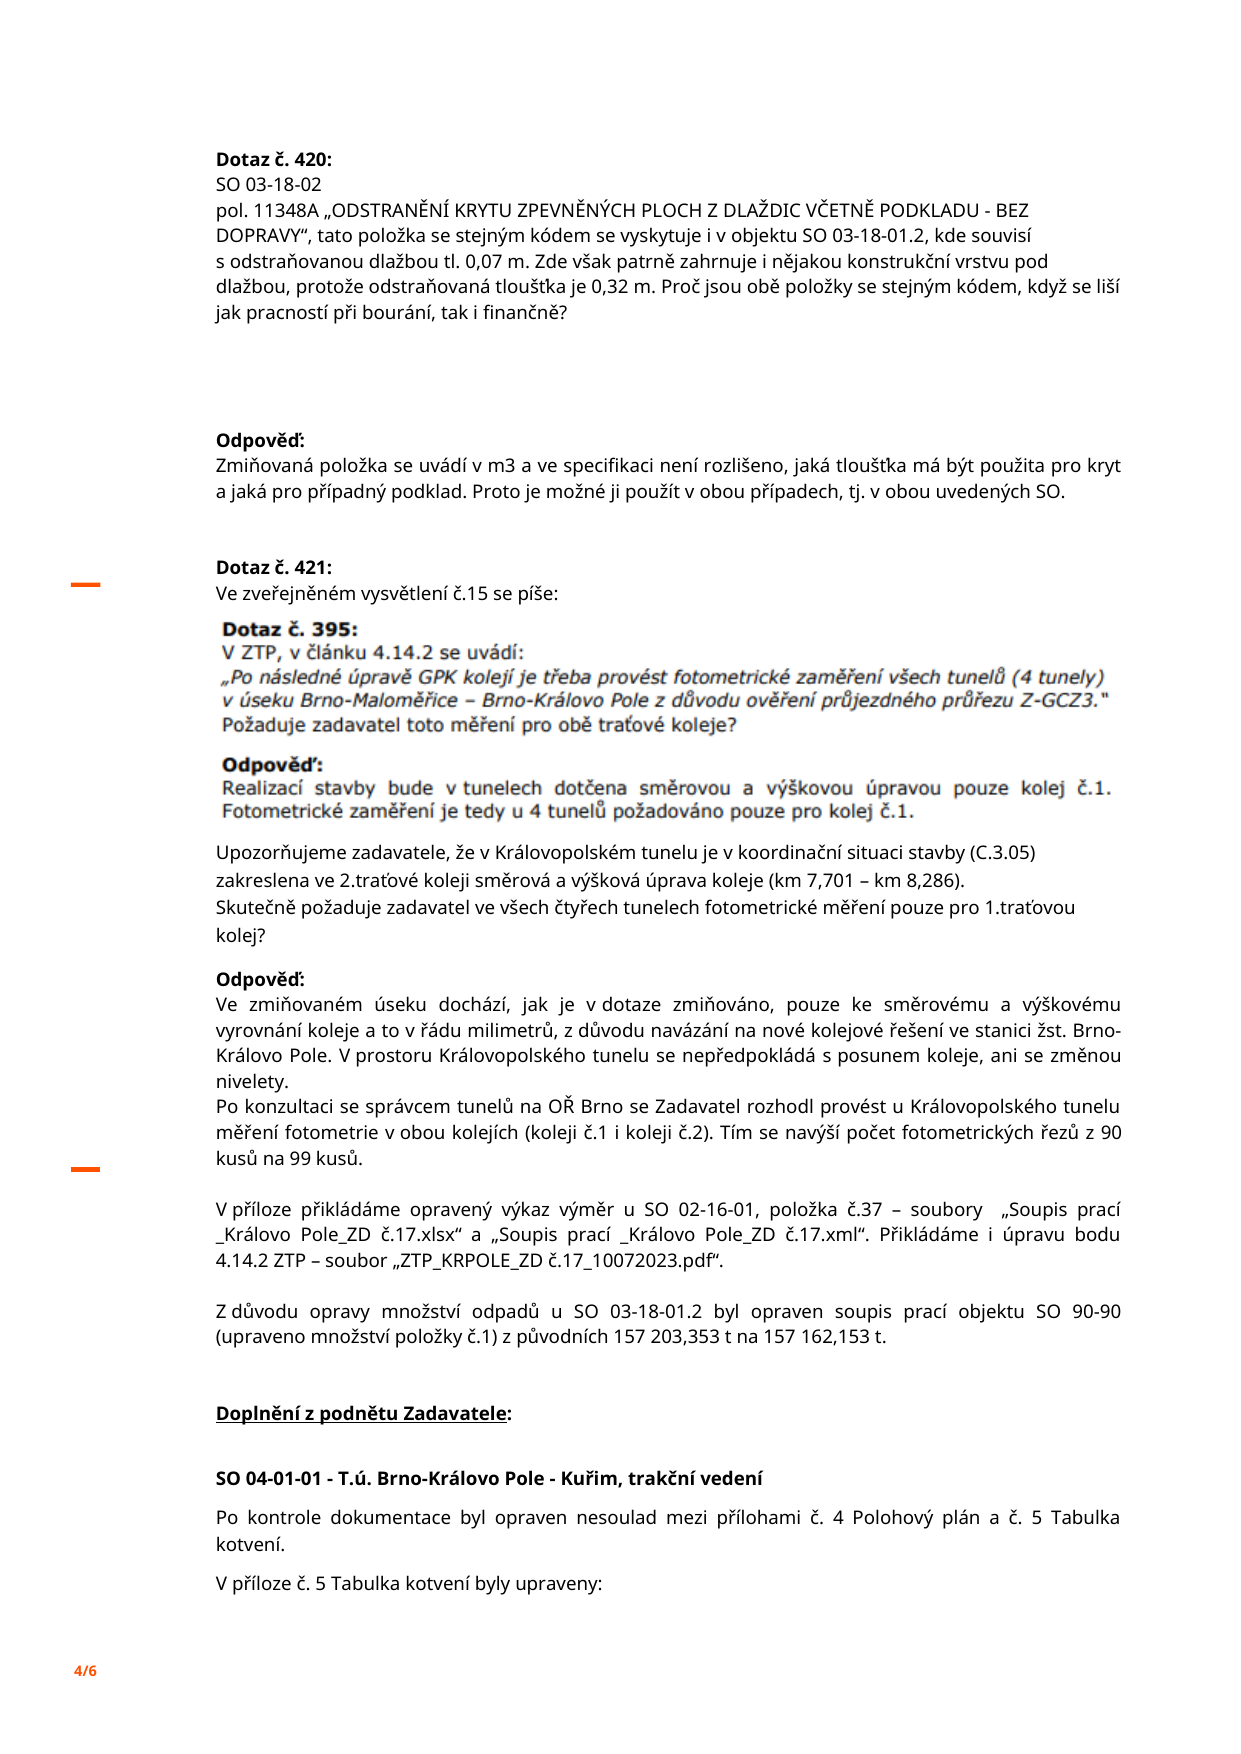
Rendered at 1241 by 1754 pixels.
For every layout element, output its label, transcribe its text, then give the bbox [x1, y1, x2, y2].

text Z důvodu opravy množství odpadů u SO 03-18-01.2 byl opraven soupis prací objektu SO 90-90 (upraveno množství položky č.1) z původních 157 203,353 t na 157 162,153 t. [216, 1298, 1122, 1349]
picture [215, 607, 1123, 838]
text Dotaz č. 421: [216, 554, 1122, 580]
text SO 03-18-02 pol. 11348A „ODSTRANĚNÍ KRYTU ZPEVNĚNÝCH PLOCH Z DLAŽDIC VČETNĚ PODKLADU - BEZ DOPRAVY“, tato položka se stejným kódem se vyskytuje i v objektu SO 03-18-01.2, kde souvisí s odstraňovanou dlažbou tl. 0,07 m. Zde však patrně zahrnuje i nějakou konstrukční vrstvu pod dlažbou, protože odstraňovaná tloušťka je 0,32 m. Proč jsou obě položky se stejným kódem, když se liší jak pracností při bourání, tak i finančně? [216, 172, 1122, 325]
text SO 04-01-01 - T.ú. Brno-Královo Pole - Kuřim, trakční vedení [216, 1465, 1122, 1490]
text Doplnění z podnětu Zadavatele: [216, 1400, 1122, 1426]
text Odpověď: [216, 427, 1122, 452]
text Ve zveřejněném vysvětlení č.15 se píše: Upozorňujeme zadavatele, že v Královopolském tunelu je v koordinační situaci stavby (C.3.05) zakreslena ve 2.traťové koleji směrová a výšková úprava koleje (km 7,701 – km 8,286). Skutečně požaduje zadavatel ve všech čtyřech tunelech fotometrické měření pouze pro 1.traťovou kolej? [216, 580, 1122, 607]
text Po kontrole dokumentace byl opraven nesoulad mezi přílohami č. 4 Polohový plán a č. 5 Tabulka kotvení. [216, 1504, 1122, 1556]
text Ve zmiňovaném úseku dochází, jak je v dotaze zmiňováno, pouze ke směrovému a výškovému vyrovnání koleje a to v řádu milimetrů, z důvodu navázání na nové kolejové řešení ve stanici žst. Brno-Královo Pole. V prostoru Královopolského tunelu se nepředpokládá s posunem koleje, ani se změnou nivelety. [216, 992, 1122, 1094]
text V příloze č. 5 Tabulka kotvení byly upraveny: [216, 1570, 1122, 1596]
text Ve zveřejněném vysvětlení č.15 se píše: Upozorňujeme zadavatele, že v Královopolském tunelu je v koordinační situaci stavby (C.3.05) zakreslena ve 2.traťové koleji směrová a výšková úprava koleje (km 7,701 – km 8,286). Skutečně požaduje zadavatel ve všech čtyřech tunelech fotometrické měření pouze pro 1.traťovou kolej? [216, 838, 1122, 947]
text Po konzultaci se správcem tunelů na OŘ Brno se Zadavatel rozhodl provést u Královopolského tunelu měření fotometrie v obou kolejích (koleji č.1 i koleji č.2). Tím se navýší počet fotometrických řezů z 90 kusů na 99 kusů. [216, 1094, 1122, 1170]
text Dotaz č. 420: [216, 146, 1122, 172]
text V příloze přikládáme opravený výkaz výměr u SO 02-16-01, položka č.37 – soubory „Soupis prací _Královo Pole_ZD č.17.xlsx“ a „Soupis prací _Královo Pole_ZD č.17.xml“. Přikládáme i úpravu bodu 4.14.2 ZTP – soubor „ZTP_KRPOLE_ZD č.17_10072023.pdf“. [216, 1196, 1122, 1272]
text Zmiňovaná položka se uvádí v m3 a ve specifikaci není rozlišeno, jaká tloušťka má být použita pro kryt a jaká pro případný podklad. Proto je možné ji použít v obou případech, tj. v obou uvedených SO. [216, 452, 1122, 503]
text Odpověď: [216, 966, 1122, 992]
